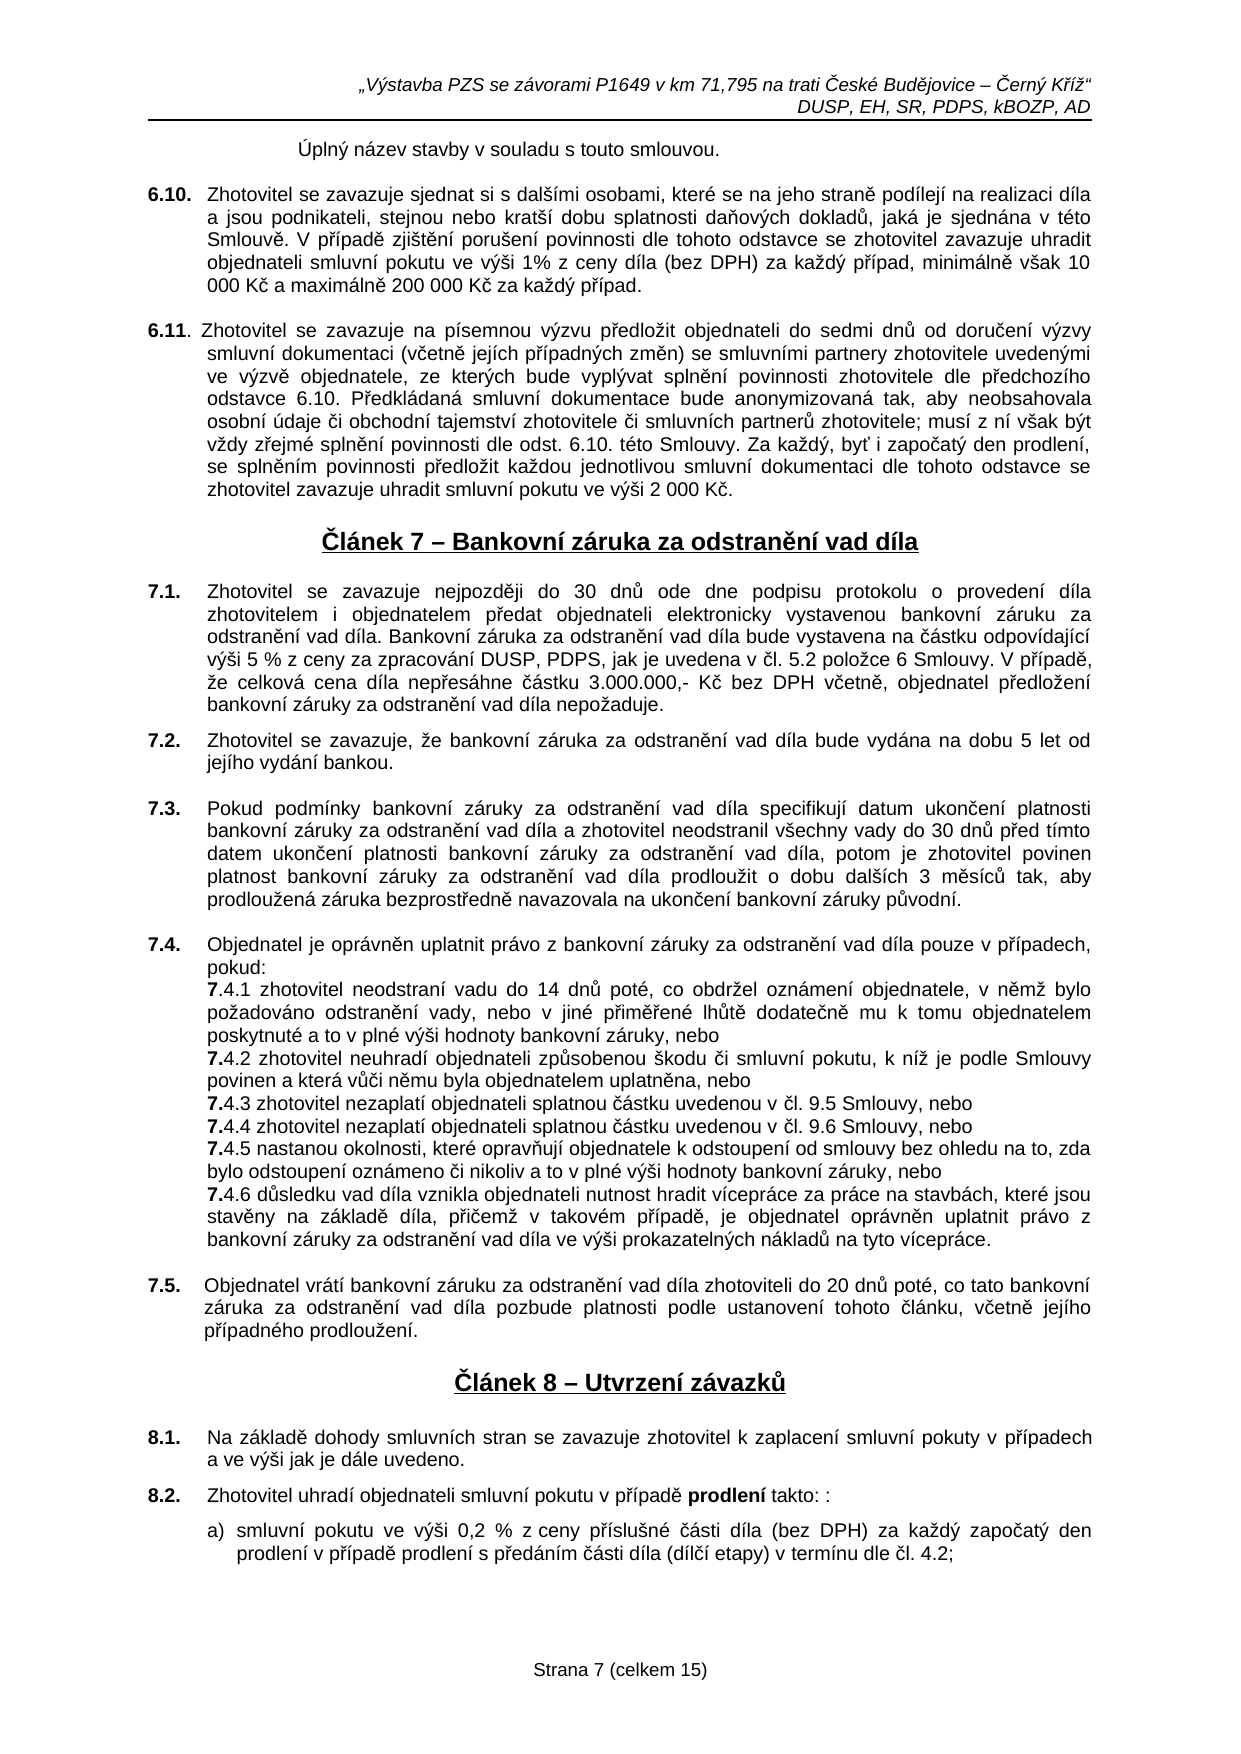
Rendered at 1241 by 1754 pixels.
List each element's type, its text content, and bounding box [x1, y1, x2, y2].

subtitle 8.2. Zhotovitel uhradí objednateli smluvní pokutu v případě prodlení takto: : [148, 1483, 1092, 1506]
text 6.11. Zhotovitel se zavazuje na písemnou výzvu předložit objednateli do sedmi dnů od doručení výzvy smluvní dokumentaci (včetně jejích případných změn) se smluvními partnery zhotovitele uvedenými ve výzvě objednatele, ze kterých bude vyplývat splnění povinnosti zhotovitele dle předchozího odstavce 6.10. Předkládaná smluvní dokumentace bude anonymizovaná tak, aby neobsahovala osobní údaje či obchodní tajemství zhotovitele či smluvních partnerů zhotovitele; musí z ní však být vždy zřejmé splnění povinnosti dle odst. 6.10. této Smlouvy. Za každý, byť i započatý den prodlení, se splněním povinnosti předložit každou jednotlivou smluvní dokumentaci dle tohoto odstavce se zhotovitel zavazuje uhradit smluvní pokutu ve výši 2 000 Kč. [148, 319, 1092, 501]
text Úplný název stavby v souladu s touto smlouvou. [148, 137, 1092, 160]
text 7.1. Zhotovitel se zavazuje nejpozději do 30 dnů ode dne podpisu protokolu o provedení díla zhotovitelem i objednatelem předat objednateli elektronicky vystavenou bankovní záruku za odstranění vad díla. Bankovní záruka za odstranění vad díla bude vystavena na částku odpovídající výši 5 % z ceny za zpracování DUSP, PDPS, jak je uvedena v čl. 5.2 položce 6 Smlouvy. V případě, že celková cena díla nepřesáhne částku 3.000.000,- Kč bez DPH včetně, objednatel předložení bankovní záruky za odstranění vad díla nepožaduje. [148, 580, 1092, 716]
subtitle Článek 8 – Utvrzení závazků [148, 1368, 1092, 1397]
text 7.4.1 zhotovitel neodstraní vadu do 14 dnů poté, co obdržel oznámení objednatele, v němž bylo požadováno odstranění vady, nebo v jiné přiměřené lhůtě dodatečně mu k tomu objednatelem poskytnuté a to v plné výši hodnoty bankovní záruky, nebo [148, 978, 1092, 1046]
text 8.1. Na základě dohody smluvních stran se zavazuje zhotovitel k zaplacení smluvní pokuty v případech a ve výši jak je dále uvedeno. [148, 1426, 1092, 1471]
text 7.3. Pokud podmínky bankovní záruky za odstranění vad díla specifikují datum ukončení platnosti bankovní záruky za odstranění vad díla a zhotovitel neodstranil všechny vady do 30 dnů před tímto datem ukončení platnosti bankovní záruky za odstranění vad díla, potom je zhotovitel povinen platnost bankovní záruky za odstranění vad díla prodloužit o dobu dalších 3 měsíců tak, aby prodloužená záruka bezprostředně navazovala na ukončení bankovní záruky původní. [148, 797, 1092, 910]
text 7.4.5 nastanou okolnosti, které opravňují objednatele k odstoupení od smlouvy bez ohledu na to, zda bylo odstoupení oznámeno či nikoliv a to v plné výši hodnoty bankovní záruky, nebo [148, 1137, 1092, 1183]
text 7.5. Objednatel vrátí bankovní záruku za odstranění vad díla zhotoviteli do 20 dnů poté, co tato bankovní záruka za odstranění vad díla pozbude platnosti podle ustanovení tohoto článku, včetně jejího případného prodloužení. [148, 1273, 1092, 1342]
subtitle Článek 7 – Bankovní záruka za odstranění vad díla [148, 527, 1092, 556]
text 7.4.3 zhotovitel nezaplatí objednateli splatnou částku uvedenou v čl. 9.5 Smlouvy, nebo [148, 1092, 1092, 1114]
text 6.10. Zhotovitel se zavazuje sjednat si s dalšími osobami, které se na jeho straně podílejí na realizaci díla a jsou podnikateli, stejnou nebo kratší dobu splatnosti daňových dokladů, jaká je sjednána v této Smlouvě. V případě zjištění porušení povinnosti dle tohoto odstavce se zhotovitel zavazuje uhradit objednateli smluvní pokutu ve výši 1% z ceny díla (bez DPH) za každý případ, minimálně však 10 000 Kč a maximálně 200 000 Kč za každý případ. [148, 183, 1092, 296]
text 7.2. Zhotovitel se zavazuje, že bankovní záruka za odstranění vad díla bude vydána na dobu 5 let od jejího vydání bankou. [148, 728, 1092, 774]
text 7.4. Objednatel je oprávněn uplatnit právo z bankovní záruky za odstranění vad díla pouze v případech, pokud: [148, 933, 1092, 978]
text 7.4.2 zhotovitel neuhradí objednateli způsobenou škodu či smluvní pokutu, k níž je podle Smlouvy povinen a která vůči němu byla objednatelem uplatněna, nebo [148, 1046, 1092, 1092]
text a) smluvní pokutu ve výši 0,2 % z ceny příslušné části díla (bez DPH) za každý započatý den prodlení v případě prodlení s předáním části díla (dílčí etapy) v termínu dle čl. 4.2; [207, 1519, 1092, 1564]
text 7.4.6 důsledku vad díla vznikla objednateli nutnost hradit vícepráce za práce na stavbách, které jsou stavěny na základě díla, přičemž v takovém případě, je objednatel oprávněn uplatnit právo z bankovní záruky za odstranění vad díla ve výši prokazatelných nákladů na tyto vícepráce. [148, 1183, 1092, 1251]
text 7.4.4 zhotovitel nezaplatí objednateli splatnou částku uvedenou v čl. 9.6 Smlouvy, nebo [148, 1114, 1092, 1137]
